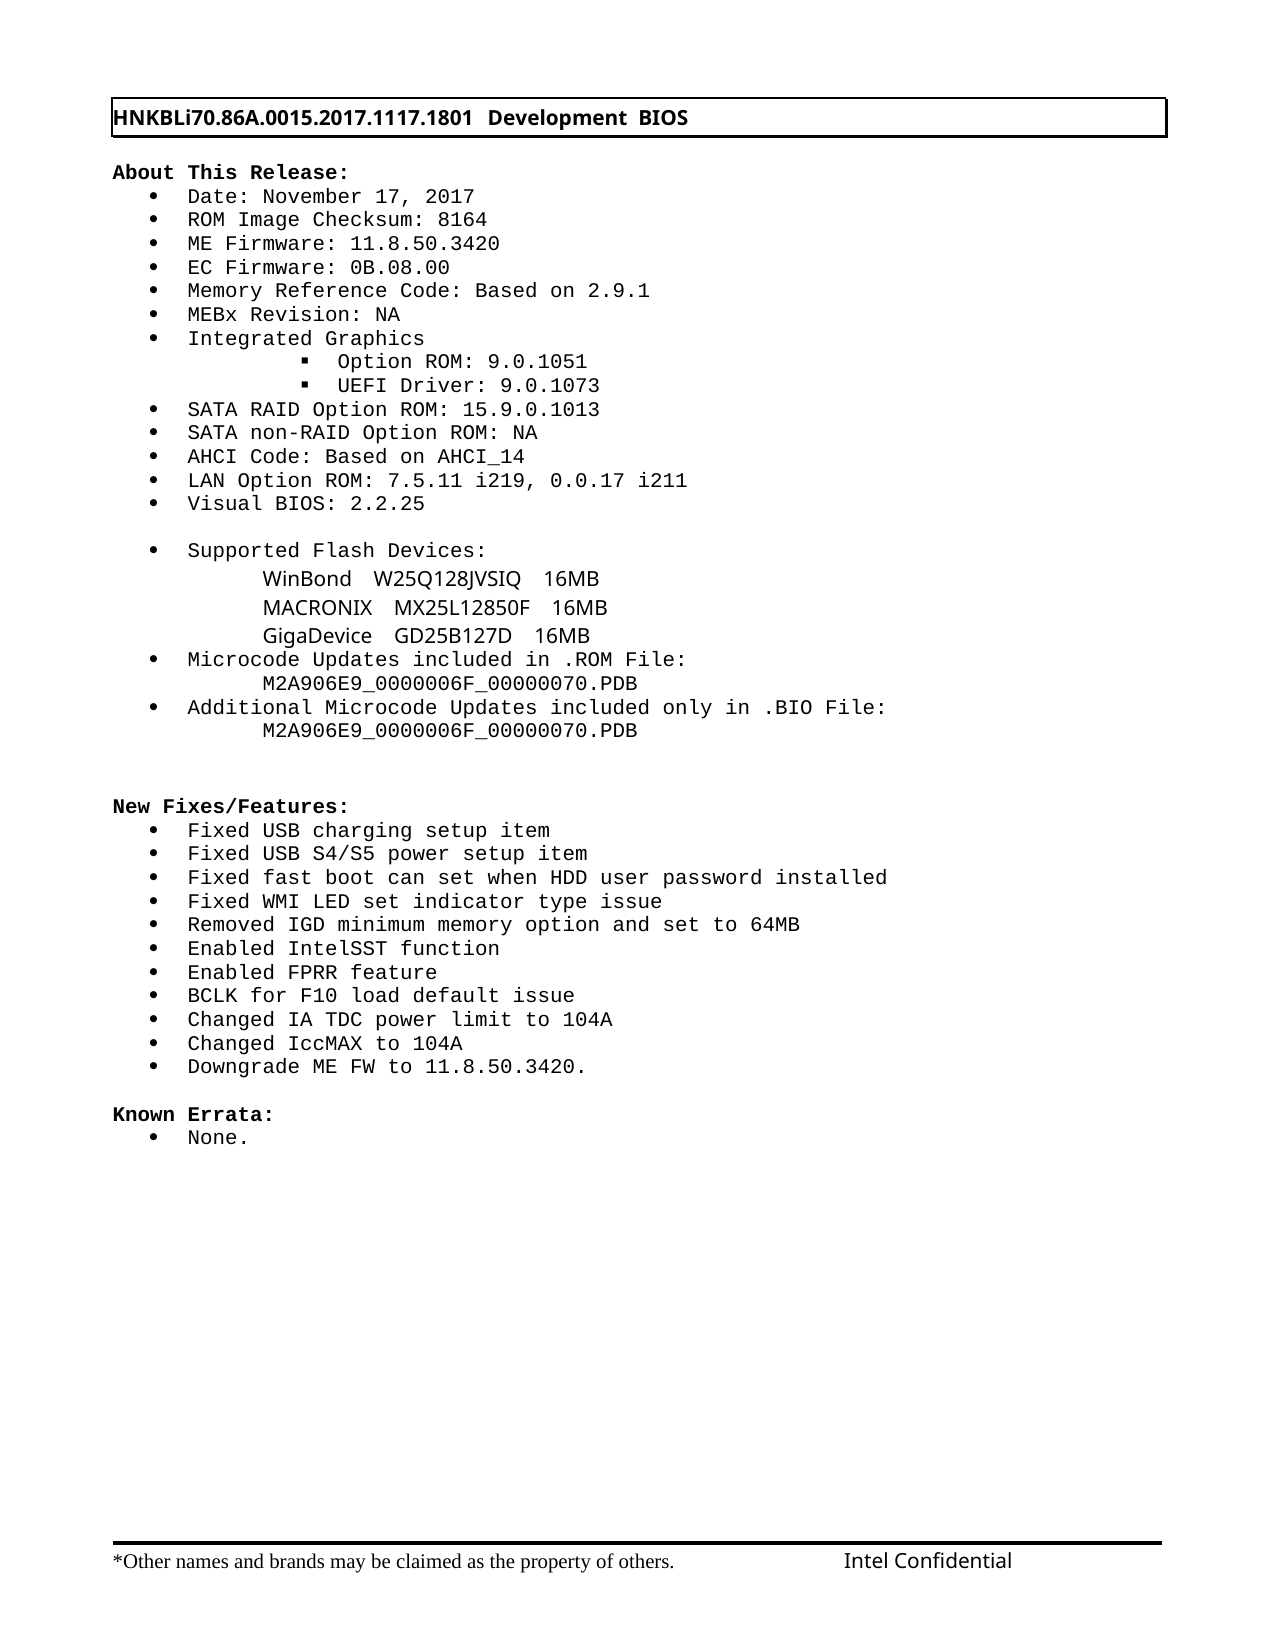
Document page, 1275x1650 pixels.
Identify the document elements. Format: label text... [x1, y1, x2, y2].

list Visual BIOS: 2.2.25 [150, 493, 1162, 517]
list Option ROM: 9.0.1051 [300, 351, 1162, 375]
list LAN Option ROM: 7.5.11 i219, 0.0.17 i211 [150, 469, 1162, 493]
text About This Release: [112, 162, 1125, 186]
list BCLK for F10 load default issue [150, 985, 1162, 1009]
list Integrated Graphics [150, 328, 1162, 351]
list Removed IGD minimum memory option and set to 64MB [150, 914, 1162, 938]
text Known Errata: [112, 1103, 1162, 1127]
list Supported Flash Devices: [150, 541, 1162, 564]
list MEBx Revision: NA [150, 304, 1162, 328]
list Changed IccMAX to 104A [150, 1033, 1162, 1056]
list Fixed USB S4/S5 power setup item [150, 843, 1162, 867]
list Fixed WMI LED set indicator type issue [150, 891, 1162, 914]
subtitle HNKBLi70.86A.0015.2017.1117.1801 Development BIOS [113, 99, 1165, 135]
list AHCI Code: Based on AHCI_14 [150, 446, 1162, 469]
list Fixed USB charging setup item [150, 820, 1162, 843]
text New Fixes/Features: [112, 796, 1162, 820]
list ME Firmware: 11.8.50.3420 [150, 233, 1162, 257]
list Downgrade ME FW to 11.8.50.3420. [150, 1056, 1162, 1080]
text WinBond W25Q128JVSIQ 16MB [262, 564, 1162, 593]
list ROM Image Checksum: 8164 [150, 209, 1162, 233]
list SATA non-RAID Option ROM: NA [150, 422, 1162, 446]
text GigaDevice GD25B127D 16MB [262, 621, 1162, 649]
list Changed IA TDC power limit to 104A [150, 1009, 1162, 1033]
list Memory Reference Code: Based on 2.9.1 [150, 280, 1162, 304]
list Additional Microcode Updates included only in .BIO File: [150, 697, 1162, 720]
text M2A906E9_0000006F_00000070.PDB [262, 673, 1162, 697]
list Enabled IntelSST function [150, 938, 1162, 962]
list Enabled FPRR feature [150, 962, 1162, 985]
list UEFI Driver: 9.0.1073 [300, 375, 1162, 399]
list EC Firmware: 0B.08.00 [150, 257, 1162, 280]
list None. [150, 1127, 1125, 1151]
list Fixed fast boot can set when HDD user password installed [150, 867, 1162, 891]
text MACRONIX MX25L12850F 16MB [262, 593, 1162, 621]
list Microcode Updates included in .ROM File: [150, 649, 1162, 673]
list Date: November 17, 2017 [150, 186, 1162, 209]
list SATA RAID Option ROM: 15.9.0.1013 [150, 399, 1162, 422]
text M2A906E9_0000006F_00000070.PDB [262, 720, 1162, 744]
